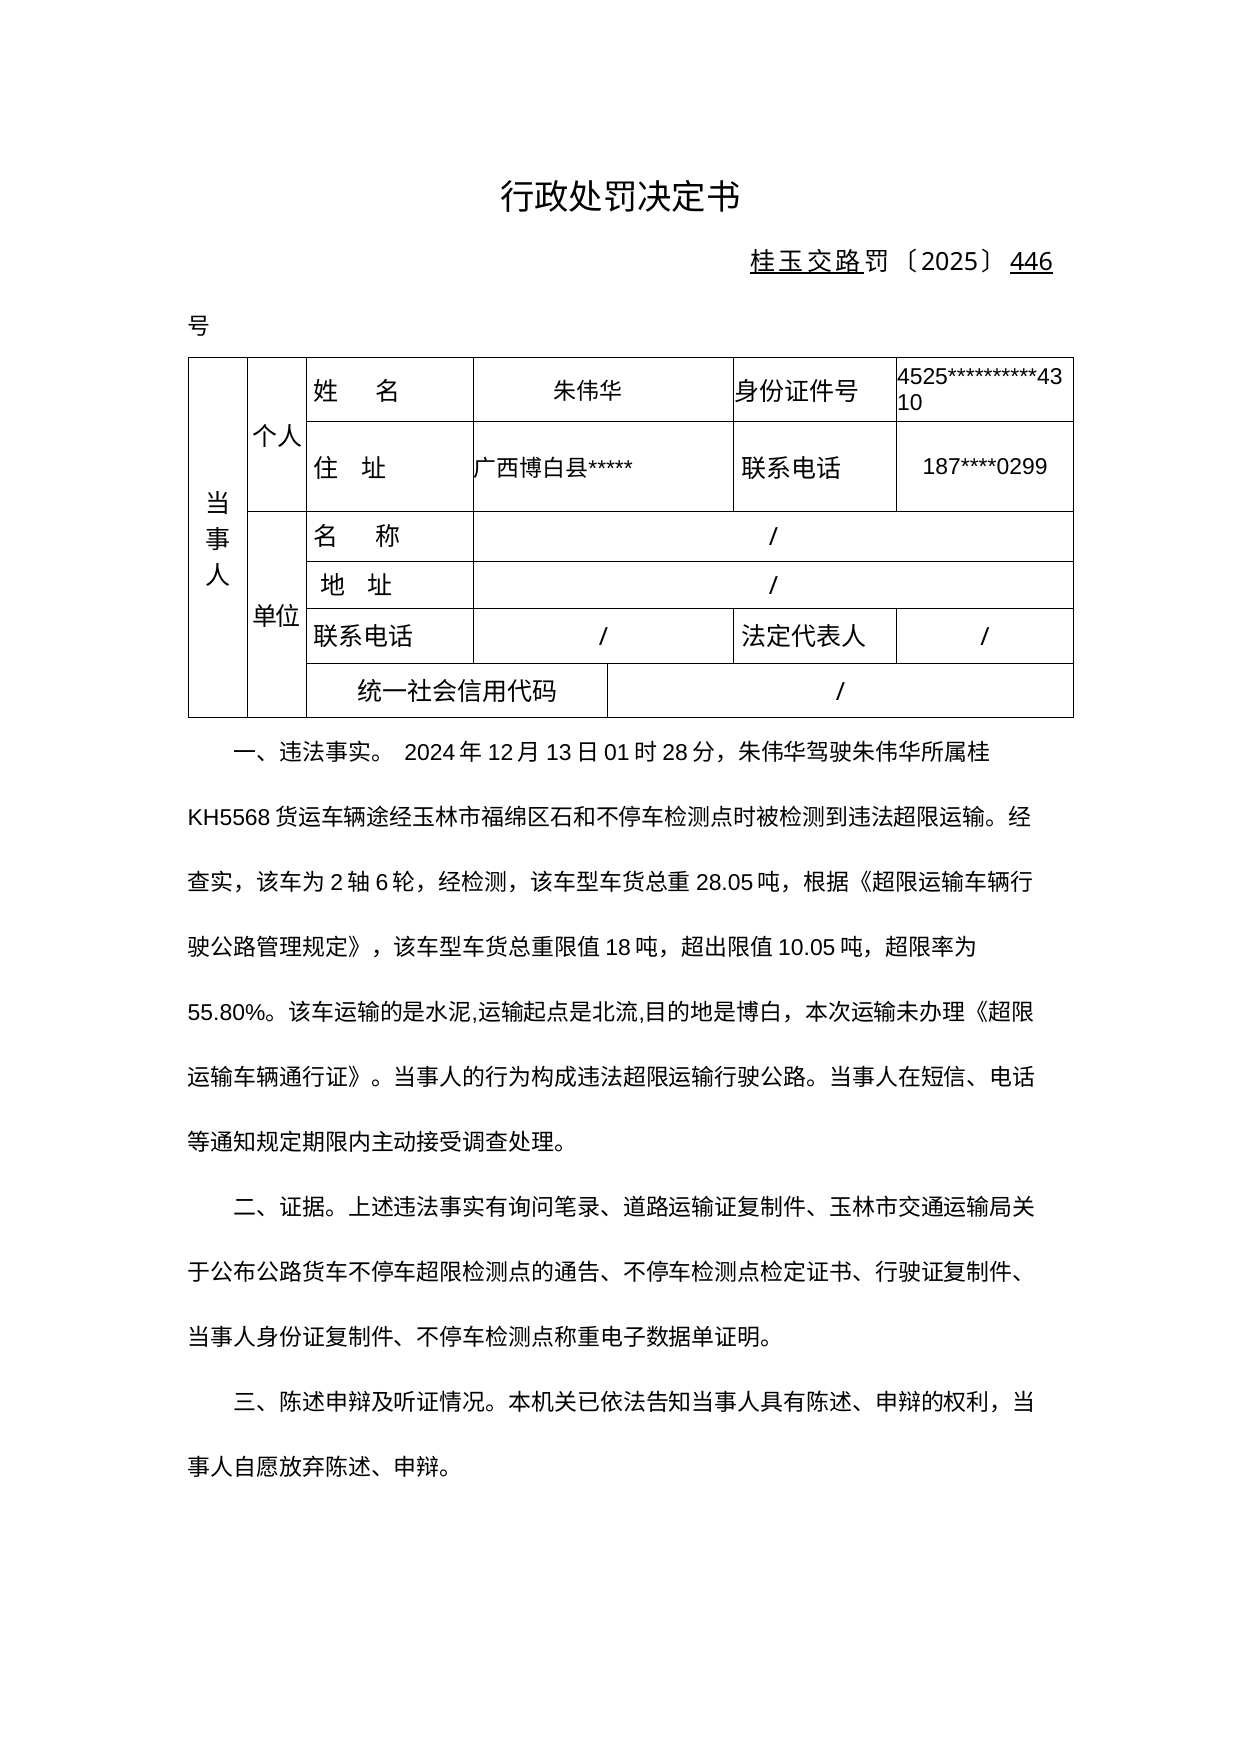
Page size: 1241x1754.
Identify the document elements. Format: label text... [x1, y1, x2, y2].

table_cell 广西博白县***** [474, 422, 733, 511]
text 行政处罚决定书 [187, 162, 1053, 227]
table_cell 187****0299 [897, 422, 1073, 511]
table_cell / [608, 664, 1073, 717]
table_header 姓 名 [307, 358, 473, 421]
table_header 4525**********4310 [897, 358, 1073, 421]
text 桂玉交路罚〔2025〕446号 [187, 227, 1053, 357]
table_cell 法定代表人 [734, 609, 896, 663]
table_header 朱伟华 [474, 358, 733, 421]
table_cell 名 称 [307, 512, 473, 561]
table_cell 住 址 [307, 422, 473, 511]
table_cell / [474, 609, 733, 663]
table_header 身份证件号 [734, 358, 896, 421]
table_header 当 事 人 [189, 358, 247, 717]
table_cell 单位 [248, 512, 306, 717]
table_cell 联系电话 [307, 609, 473, 663]
text 三、陈述申辩及听证情况。本机关已依法告知当事人具有陈述、申辩的权利，当事人自愿放弃陈述、申辩。 [187, 1368, 1053, 1498]
table_cell 统一社会信用代码 [307, 664, 607, 717]
text 二、证据。上述违法事实有询问笔录、道路运输证复制件、玉林市交通运输局关于公布公路货车不停车超限检测点的通告、不停车检测点检定证书、行驶证复制件、当事人身份证复制件、不停车检测点称重电子数据单证明。 [187, 1173, 1053, 1368]
table_header 个人 [248, 358, 306, 511]
table_cell / [897, 609, 1073, 663]
table_cell / [474, 562, 1073, 608]
text 一、违法事实。 2024年 12月 13日 01时 28分，朱伟华驾驶朱伟华所属桂 KH5568货运车辆途经玉林市福绵区石和不停车检测点时被检测到违法超限运输。经查实，该车为 2轴 6轮，经检测，该车型车货总重 28.05吨，根据《超限运输车辆行驶公路管理规定》，该车型车货总重限值 18吨，超出限值 10.05吨，超限率为 55.80%。该车运输的是水泥,运输起点是北流,目的地是博白，本次运输未办理《超限运输车辆通行证》。当事人的行为构成违法超限运输行驶公路。当事人在短信、电话等通知规定期限内主动接受调查处理。 [187, 718, 1053, 1173]
table_cell 地 址 [307, 562, 473, 608]
table_cell 联系电话 [734, 422, 896, 511]
table_cell / [474, 512, 1073, 561]
